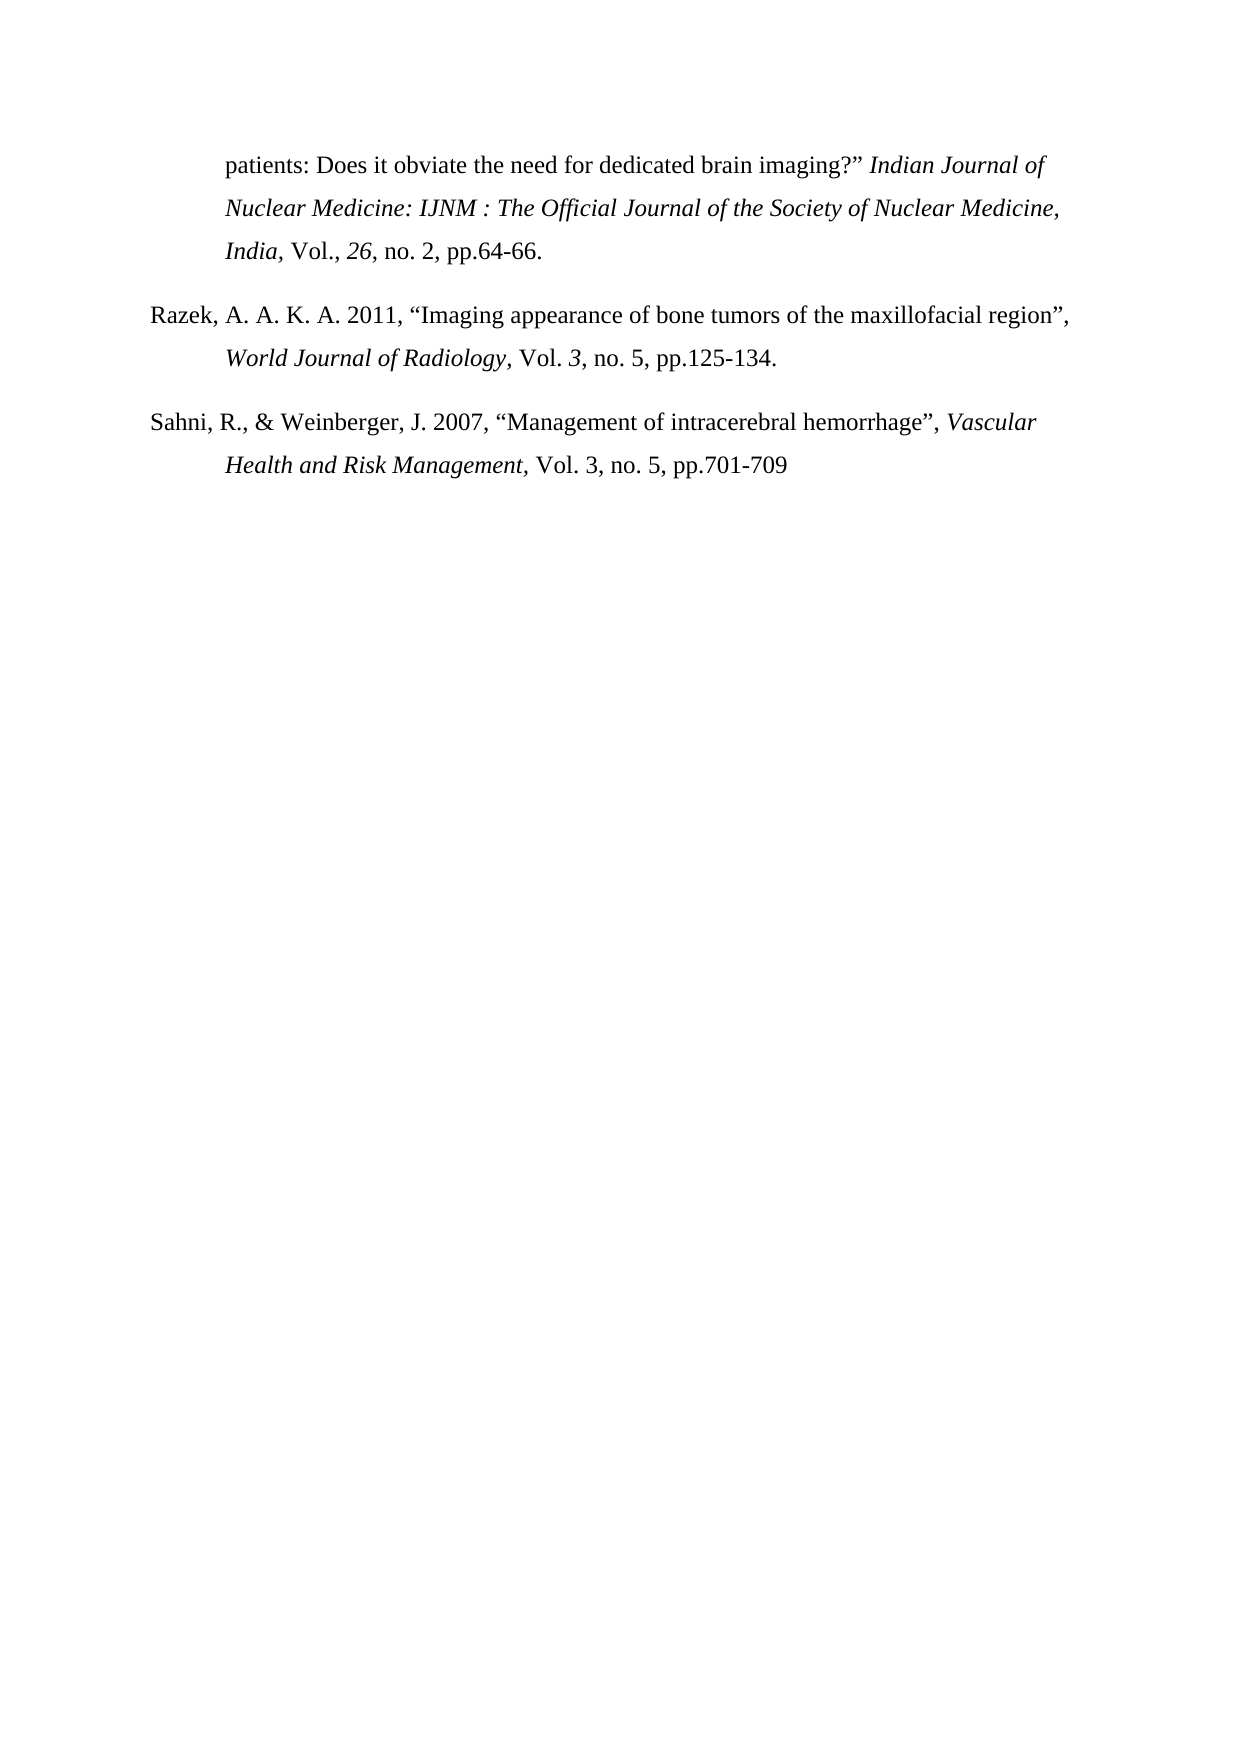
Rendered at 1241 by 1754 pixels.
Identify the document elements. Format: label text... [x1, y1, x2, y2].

text Sahni, R., & Weinberger, J. 2007, “Management of intracerebral hemorrhage”, Vascular Health and Risk Management, Vol. 3, no. 5, pp.701-709 [150, 407, 1090, 479]
text Razek, A. A. K. A. 2011, “Imaging appearance of bone tumors of the maxillofacial region”, World Journal of Radiology, Vol. 3, no. 5, pp.125-134. [150, 300, 1090, 372]
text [150, 150, 1090, 265]
